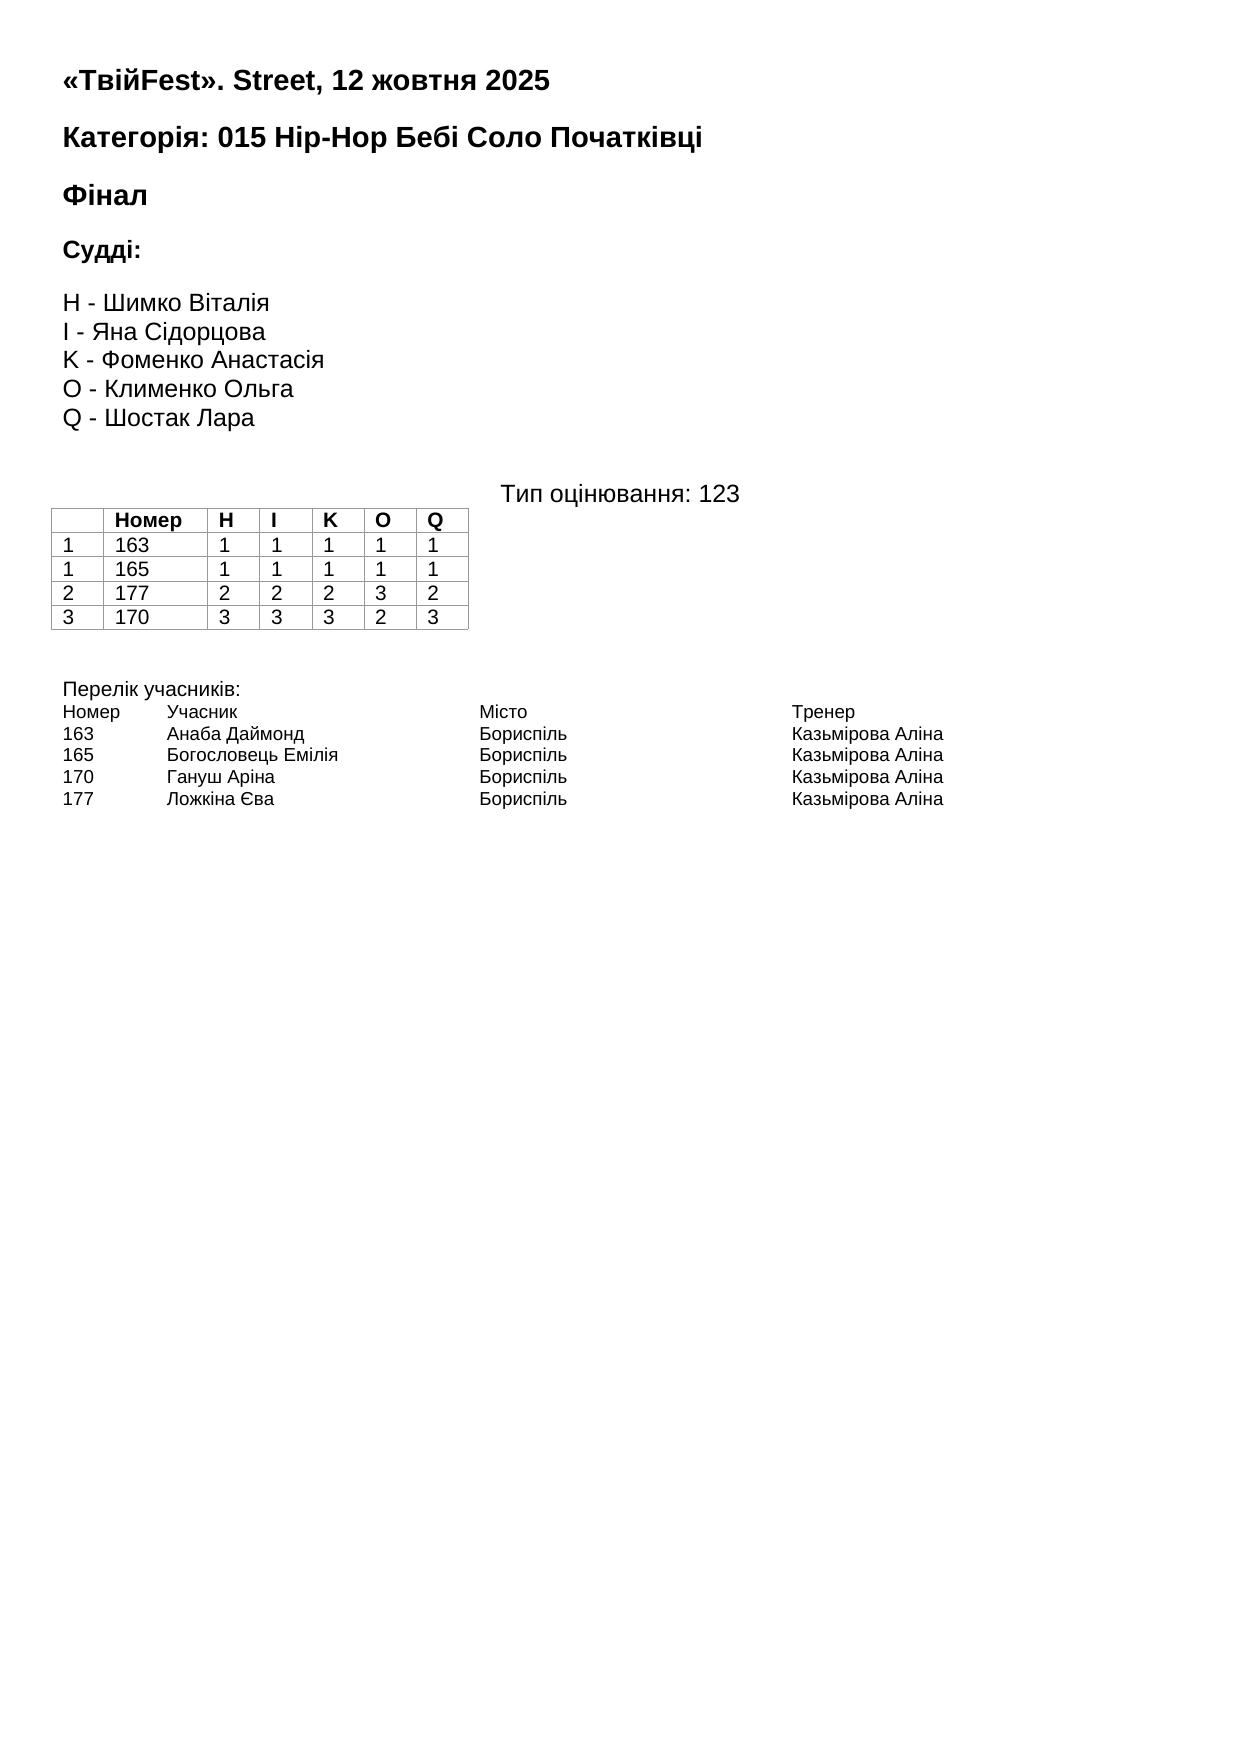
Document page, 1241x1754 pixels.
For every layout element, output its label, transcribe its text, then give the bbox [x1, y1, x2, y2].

table_cell Казьмірова Аліна [780, 744, 1093, 766]
text «ТвійFest». Street, 12 жовтня 2025 [62, 62, 1178, 96]
table_cell 170 [51, 766, 155, 787]
table_cell 2 [417, 582, 468, 605]
table_cell 1 [365, 533, 416, 556]
table_cell 163 [104, 533, 207, 556]
table_cell 1 [52, 533, 103, 556]
table_cell 1 [52, 557, 103, 581]
table_cell 2 [260, 582, 312, 605]
table_cell Богословець Емілія [155, 744, 468, 766]
table_cell Гануш Аріна [155, 766, 468, 787]
list H - Шимко Віталія [62, 288, 1178, 316]
table_cell 1 [313, 533, 364, 556]
text Фінал [62, 177, 1178, 211]
table_cell 3 [52, 606, 103, 629]
table_cell 1 [208, 533, 259, 556]
table_cell 1 [260, 557, 312, 581]
table_cell 1 [260, 533, 312, 556]
table_cell 3 [260, 606, 312, 629]
table_header Номер [51, 701, 155, 723]
table_cell Анаба Даймонд [155, 723, 468, 744]
table_cell Бориспіль [468, 744, 780, 766]
table_cell 1 [313, 557, 364, 581]
table_cell 3 [365, 582, 416, 605]
table_header Учасник [155, 701, 468, 723]
text Судді: [62, 235, 1178, 264]
table_cell 3 [417, 606, 468, 629]
table_cell 2 [52, 582, 103, 605]
table_cell 177 [104, 582, 207, 605]
table_cell 163 [51, 723, 155, 744]
text Перелік учасників: [62, 677, 1178, 701]
table_header Q [417, 509, 468, 532]
list Q - Шостак Лара [62, 403, 1178, 431]
list I - Яна Сідорцова [62, 316, 1178, 345]
table_cell Казьмірова Аліна [780, 723, 1093, 744]
table_cell 177 [51, 787, 155, 809]
table_cell 2 [365, 606, 416, 629]
table_cell Ложкіна Єва [155, 787, 468, 809]
table_cell 1 [208, 557, 259, 581]
table_cell 1 [417, 533, 468, 556]
table_header K [313, 509, 364, 532]
table_header Номер [104, 509, 207, 532]
table_cell 1 [417, 557, 468, 581]
text Тип оцінювання: 123 [62, 479, 1178, 508]
table_header H [208, 509, 259, 532]
table_cell 2 [313, 582, 364, 605]
table_header O [365, 509, 416, 532]
table_cell 3 [313, 606, 364, 629]
table_cell 165 [51, 744, 155, 766]
table_cell 1 [365, 557, 416, 581]
table_cell 170 [104, 606, 207, 629]
table_cell Казьмірова Аліна [780, 766, 1093, 787]
table_cell 165 [104, 557, 207, 581]
table_cell 2 [208, 582, 259, 605]
table_cell Бориспіль [468, 723, 780, 744]
table_header I [260, 509, 312, 532]
table_cell Казьмірова Аліна [780, 787, 1093, 809]
list K - Фоменко Анастасія [62, 345, 1178, 374]
table_cell 3 [208, 606, 259, 629]
table_header Місто [468, 701, 780, 723]
table_cell Бориспіль [468, 787, 780, 809]
table_cell Бориспіль [468, 766, 780, 787]
table_header Тренер [780, 701, 1093, 723]
text Категорія: 015 Hip-Hop Бебі Соло Початківці [62, 120, 1178, 153]
table_header [52, 509, 103, 532]
list O - Клименко Ольга [62, 374, 1178, 403]
